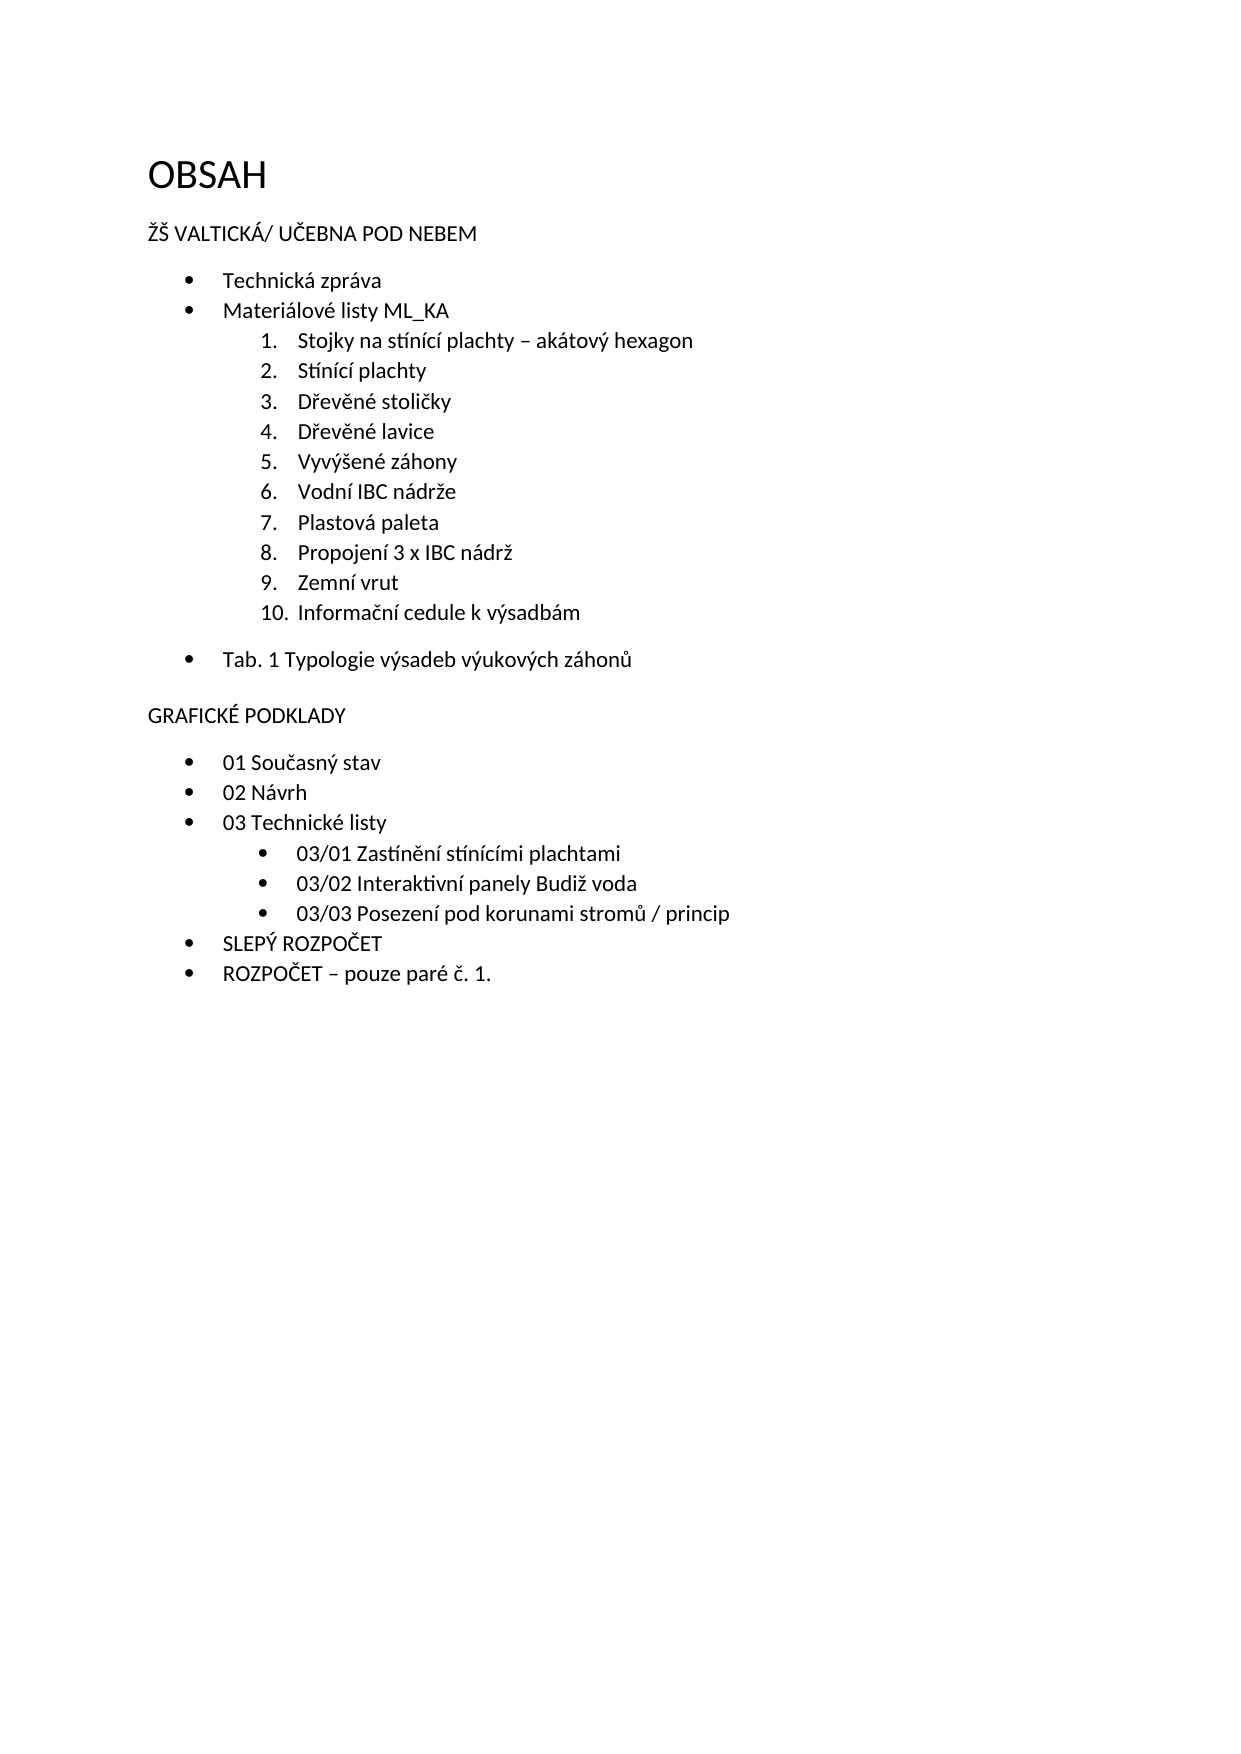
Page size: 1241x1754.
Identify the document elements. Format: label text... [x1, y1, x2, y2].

list Plastová paleta [260, 508, 1093, 536]
list Propojení 3 x IBC nádrž [260, 538, 1093, 566]
list Informační cedule k výsadbám [260, 598, 1093, 626]
text ŽŠ VALTICKÁ/ UČEBNA POD NEBEM [148, 219, 1093, 247]
list Stínící plachty [260, 357, 1093, 385]
list Zemní vrut [260, 568, 1093, 596]
list Tab. 1 Typologie výsadeb výukových záhonů [185, 645, 1093, 673]
list Materiálové listy ML_KA [185, 296, 1093, 324]
text OBSAH [148, 148, 1093, 198]
list ROZPOČET – pouze paré č. 1. [185, 959, 1093, 988]
list Vyvýšené záhony [260, 447, 1093, 475]
list Stojky na stínící plachty – akátový hexagon [260, 326, 1093, 354]
list Dřevěné lavice [260, 417, 1093, 445]
list SLEPÝ ROZPOČET [185, 929, 1093, 957]
text GRAFICKÉ PODKLADY [148, 701, 1093, 729]
list 01 Současný stav [185, 748, 1093, 776]
list 03/02 Interaktivní panely Budiž voda [259, 869, 1093, 897]
list 03/03 Posezení pod korunami stromů / princip [259, 899, 1093, 927]
list 03/01 Zastínění stínícími plachtami [259, 839, 1093, 867]
list Dřevěné stoličky [260, 387, 1093, 415]
list Vodní IBC nádrže [260, 477, 1093, 506]
list 03 Technické listy [185, 808, 1093, 837]
list Technická zpráva [185, 266, 1093, 294]
list 02 Návrh [185, 778, 1093, 806]
